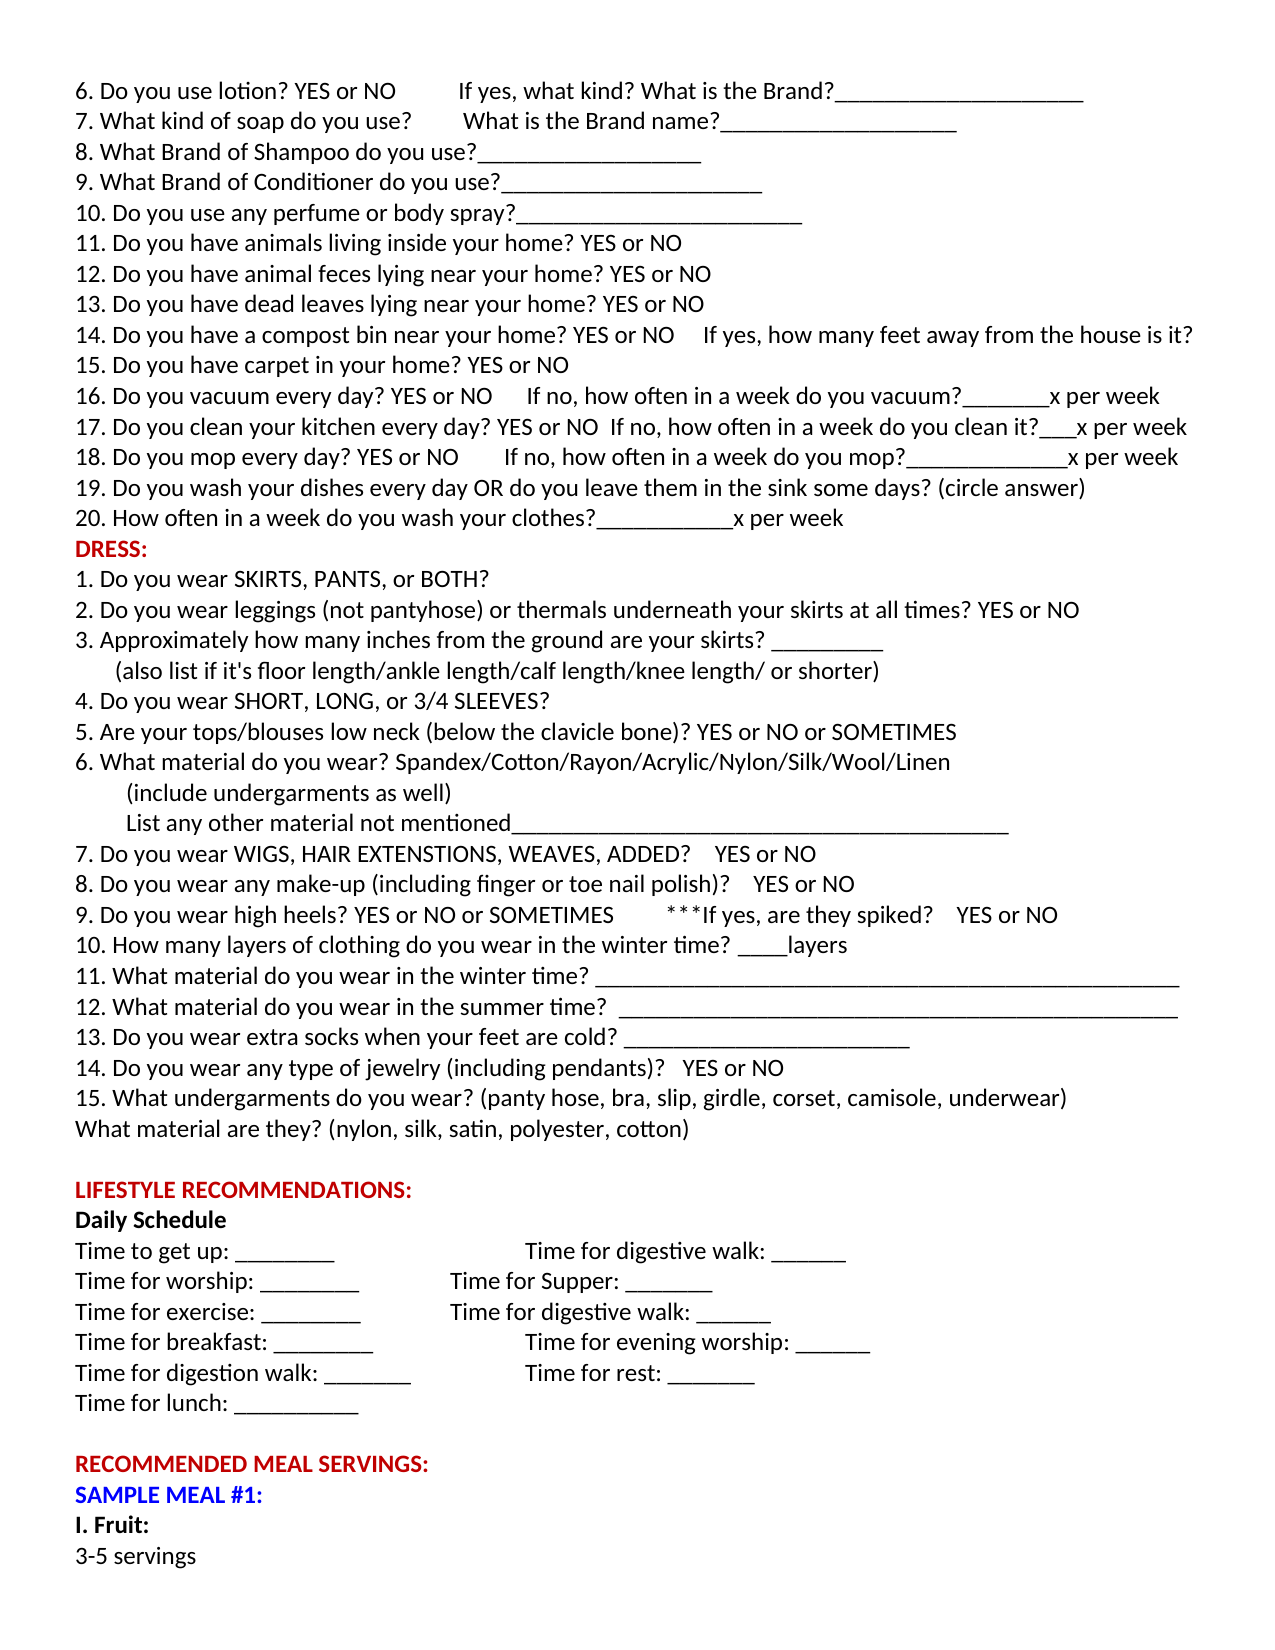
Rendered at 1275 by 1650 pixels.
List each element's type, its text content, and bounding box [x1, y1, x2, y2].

text 2. Do you wear leggings (not pantyhose) or thermals underneath your skirts at all times? YES or NO [75, 594, 1200, 624]
text DRESS: [75, 533, 1200, 563]
text SAMPLE MEAL #1: [75, 1479, 1200, 1509]
text 7. Do you wear WIGS, HAIR EXTENSTIONS, WEAVES, ADDED? YES or NO [75, 838, 1200, 868]
text Daily Schedule [75, 1204, 1200, 1235]
text 18. Do you mop every day? YES or NO If no, how often in a week do you mop?_____________x per week [75, 441, 1200, 472]
text 3. Approximately how many inches from the ground are your skirts? _________ [75, 624, 1200, 655]
text 17. Do you clean your kitchen every day? YES or NO If no, how often in a week do you clean it?___x per week [75, 411, 1200, 441]
text 5. Are your tops/blouses low neck (below the clavicle bone)? YES or NO or SOMETIMES [75, 716, 1200, 746]
text 13. Do you wear extra socks when your feet are cold? _______________________ [75, 1021, 1200, 1052]
text 9. What Brand of Conditioner do you use?_____________________ [75, 167, 1200, 197]
text 16. Do you vacuum every day? YES or NO If no, how often in a week do you vacuum?_______x per week [75, 380, 1200, 411]
text 8. Do you wear any make-up (including finger or toe nail polish)? YES or NO [75, 868, 1200, 899]
text (also list if it's floor length/ankle length/calf length/knee length/ or shorter) [75, 655, 1200, 685]
text Time for digestion walk: _______ Time for rest: _______ [75, 1357, 1200, 1387]
text Time to get up: ________ Time for digestive walk: ______ [75, 1235, 1200, 1265]
text (include undergarments as well) [75, 777, 1200, 807]
text 4. Do you wear SHORT, LONG, or 3/4 SLEEVES? [75, 685, 1200, 716]
text 14. Do you wear any type of jewelry (including pendants)? YES or NO [75, 1052, 1200, 1082]
text 19. Do you wash your dishes every day OR do you leave them in the sink some days? (circle answer) [75, 472, 1200, 502]
text 8. What Brand of Shampoo do you use?__________________ [75, 136, 1200, 167]
text I. Fruit: [75, 1509, 1200, 1540]
text 10. How many layers of clothing do you wear in the winter time? ____layers [75, 929, 1200, 960]
text 14. Do you have a compost bin near your home? YES or NO If yes, how many feet away from the house is it? [75, 319, 1200, 350]
text 12. Do you have animal feces lying near your home? YES or NO [75, 258, 1200, 289]
text 15. What undergarments do you wear? (panty hose, bra, slip, girdle, corset, camisole, underwear) [75, 1082, 1200, 1113]
text Time for lunch: __________ [75, 1387, 1200, 1418]
text RECOMMENDED MEAL SERVINGS: [75, 1448, 1200, 1479]
text LIFESTYLE RECOMMENDATIONS: [75, 1174, 1200, 1204]
text 9. Do you wear high heels? YES or NO or SOMETIMES ***If yes, are they spiked? YES or NO [75, 899, 1200, 929]
text 6. Do you use lotion? YES or NO If yes, what kind? What is the Brand?____________________ [75, 75, 1200, 106]
text Time for exercise: ________ Time for digestive walk: ______ [75, 1296, 1200, 1326]
text 7. What kind of soap do you use? What is the Brand name?___________________ [75, 106, 1200, 136]
text 11. What material do you wear in the winter time? _______________________________________________ [75, 960, 1200, 991]
text 15. Do you have carpet in your home? YES or NO [75, 350, 1200, 380]
text 6. What material do you wear? Spandex/Cotton/Rayon/Acrylic/Nylon/Silk/Wool/Linen [75, 746, 1200, 777]
text 10. Do you use any perfume or body spray?_______________________ [75, 197, 1200, 228]
text 1. Do you wear SKIRTS, PANTS, or BOTH? [75, 563, 1200, 594]
text 20. How often in a week do you wash your clothes?___________x per week [75, 502, 1200, 533]
text List any other material not mentioned________________________________________ [75, 807, 1200, 838]
text Time for breakfast: ________ Time for evening worship: ______ [75, 1326, 1200, 1357]
text 12. What material do you wear in the summer time? _____________________________________________ [75, 991, 1200, 1021]
text What material are they? (nylon, silk, satin, polyester, cotton) [75, 1113, 1200, 1143]
text 13. Do you have dead leaves lying near your home? YES or NO [75, 289, 1200, 319]
text 11. Do you have animals living inside your home? YES or NO [75, 228, 1200, 258]
text 3-5 servings [75, 1540, 1200, 1571]
text Time for worship: ________ Time for Supper: _______ [75, 1265, 1200, 1296]
